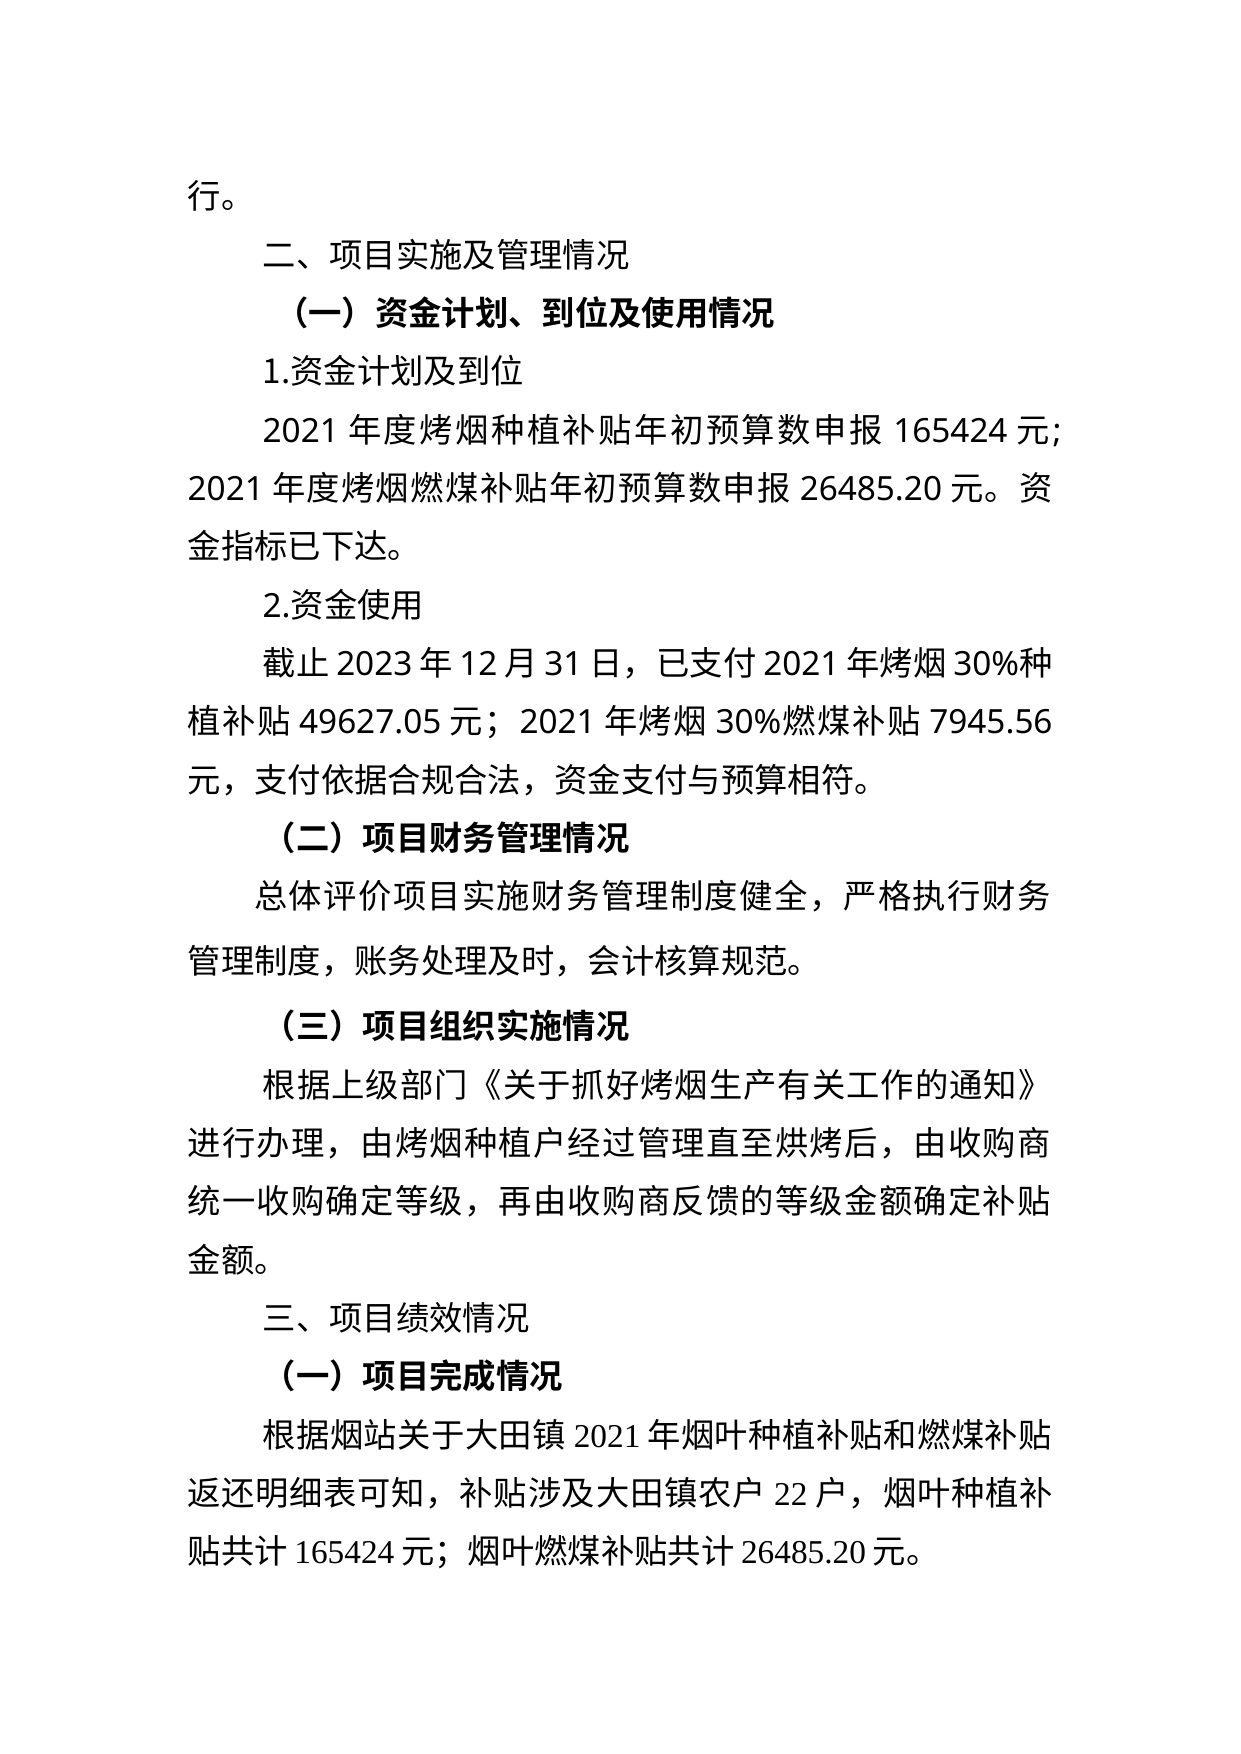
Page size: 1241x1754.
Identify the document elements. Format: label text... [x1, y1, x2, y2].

text 三、项目绩效情况 [187, 1284, 1053, 1342]
text 2.资金使用 [187, 570, 1053, 629]
text （一）项目完成情况 [187, 1342, 1053, 1400]
text 二、项目实施及管理情况 [187, 220, 1053, 279]
text （一）资金计划、到位及使用情况 [187, 279, 1053, 337]
text 根据烟站关于大田镇2021年烟叶种植补贴和燃煤补贴返还明细表可知，补贴涉及大田镇农户22户，烟叶种植补贴共计165424元；烟叶燃煤补贴共计26485.20元。 [187, 1400, 1053, 1575]
text 总体评价项目实施财务管理制度健全，严格执行财务管理制度，账务处理及时，会计核算规范。 [187, 862, 1053, 992]
text （三）项目组织实施情况 [187, 992, 1053, 1050]
text （二）项目财务管理情况 [187, 804, 1053, 862]
list 资金计划及到位 [187, 337, 1053, 395]
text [187, 162, 1053, 220]
text 2021年度烤烟种植补贴年初预算数申报165424元;2021年度烤烟燃煤补贴年初预算数申报26485.20元。资金指标已下达。 [187, 395, 1053, 570]
text 根据上级部门《关于抓好烤烟生产有关工作的通知》进行办理，由烤烟种植户经过管理直至烘烤后，由收购商统一收购确定等级，再由收购商反馈的等级金额确定补贴金额。 [187, 1050, 1053, 1284]
text 截止2023年12月31日，已支付2021年烤烟30%种植补贴49627.05元；2021年烤烟30%燃煤补贴7945.56元，支付依据合规合法，资金支付与预算相符。 [187, 629, 1053, 804]
